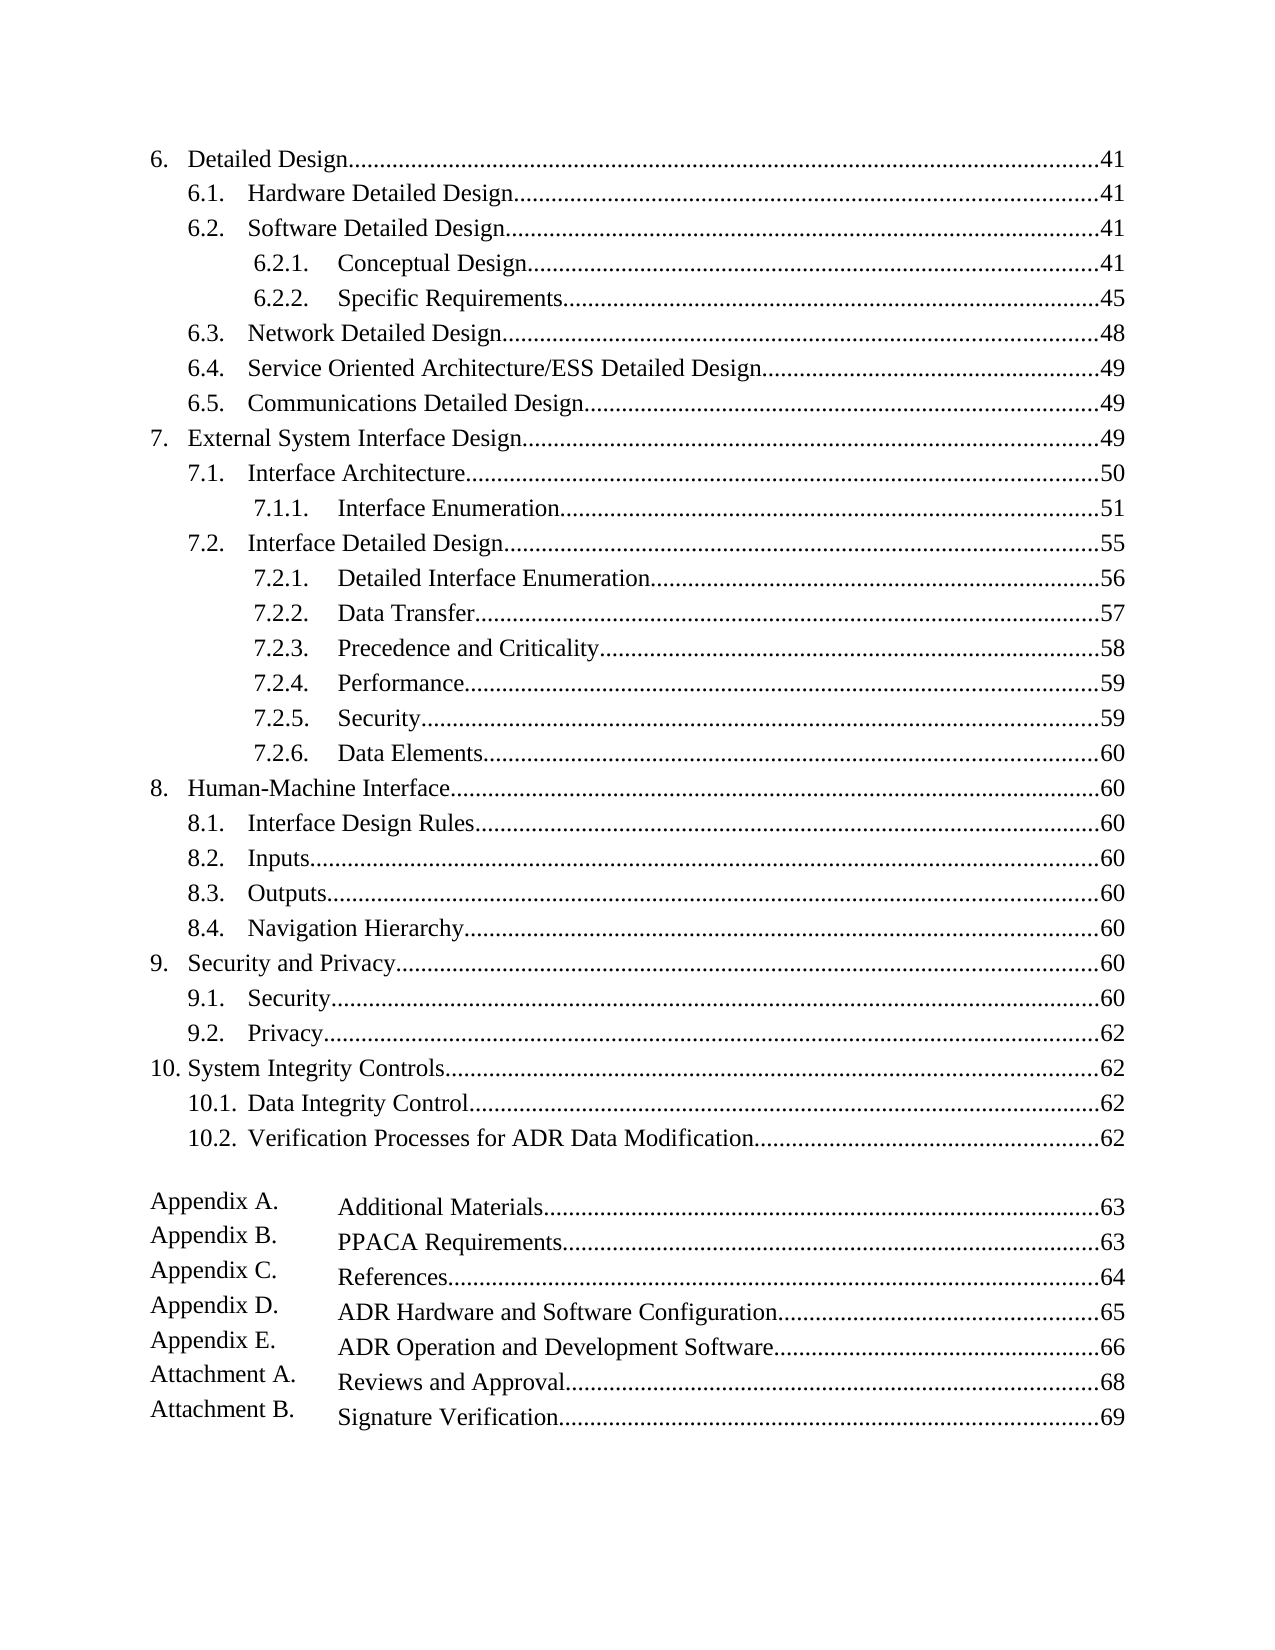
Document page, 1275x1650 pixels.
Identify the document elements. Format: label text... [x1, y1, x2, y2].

text PPACA Requirements 63 [337, 1227, 1137, 1256]
text Reviews and Approval 68 [337, 1367, 1137, 1396]
text References 64 [337, 1262, 1137, 1291]
text Appendix A. Appendix B. Appendix C. Appendix D. Appendix E. Attachment A. Attachment B. [150, 1186, 297, 1423]
text Signature Verification 69 [337, 1402, 1137, 1431]
text Additional Materials 63 [337, 1192, 1137, 1221]
text ADR Hardware and Software Configuration 65 [337, 1297, 1137, 1326]
text ADR Operation and Development Software 66 [337, 1332, 1137, 1361]
